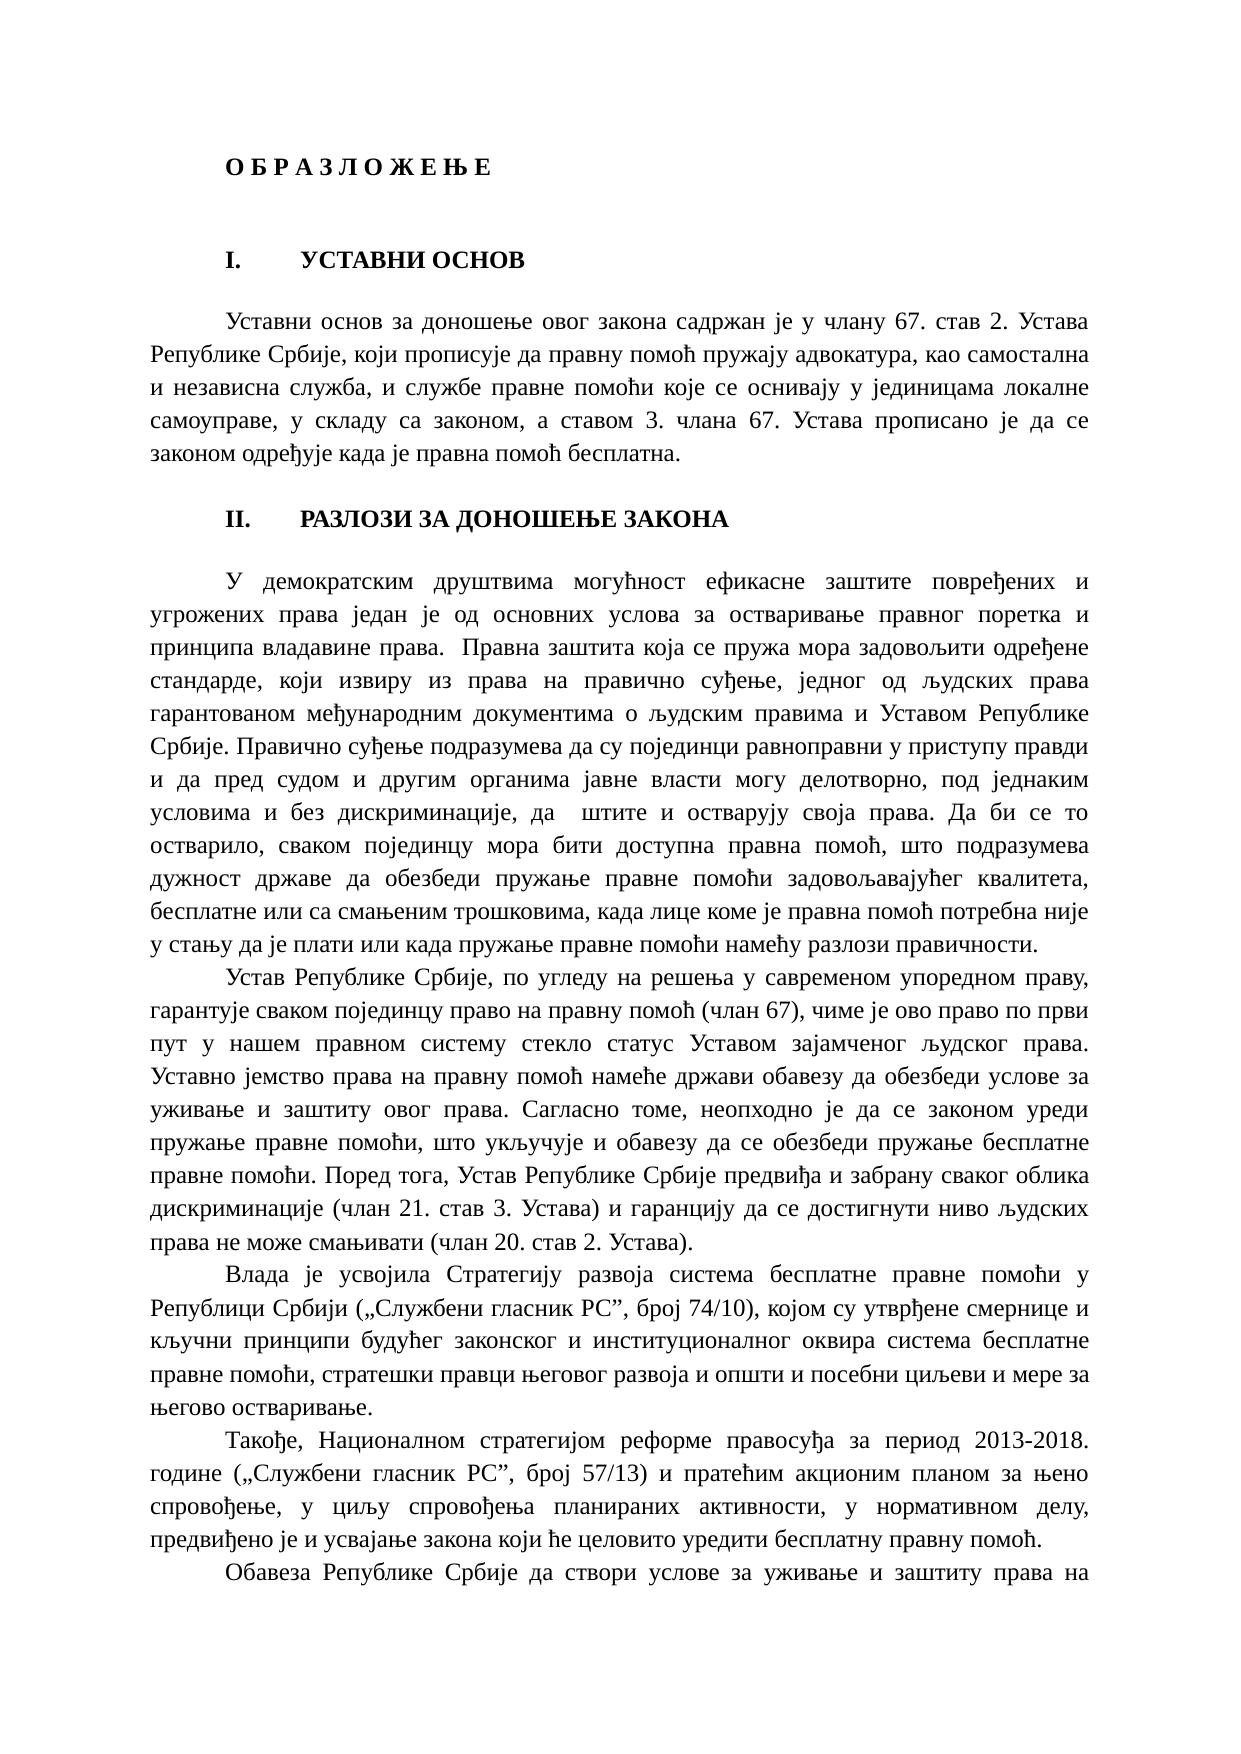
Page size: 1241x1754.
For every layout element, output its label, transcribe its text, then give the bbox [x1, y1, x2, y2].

text У демократским друштвима могућност ефикасне заштите повређених и угрожених права један је од основних услова за остваривање правног поретка и принципа владавине права. Правна заштита која се пружа мора задовољити одређене стандарде, који извиру из права на правично суђење, једног од људских права гарантованом међународним документима о људским правима и Уставом Републике Србије. Правично суђење подразумева да су појединци равноправни у приступу правди и да пред судом и другим органима јавне власти могу делотворно, под једнаким условима и без дискриминације, да штите и остварују своја права. Да би се то остварило, сваком појединцу мора бити доступна правна помоћ, што подразумева дужност државе да обезбеди пружање правне помоћи задовољавајућег квалитета, бесплатне или са смањеним трошковима, када лице коме је правна помоћ потребна није у стању да је плати или када пружање правне помоћи намећу разлози правичности. [150, 566, 1090, 958]
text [150, 1557, 1090, 1586]
list УСТАВНИ ОСНОВ [225, 244, 1090, 275]
text Влада је усвојила Стратегију развоја система бесплатне правне помоћи у Републици Србији („Службени гласник РС”, број 74/10), којом су утврђене смернице и кључни принципи будућег законског и институционалног оквира система бесплатне правне помоћи, стратешки правци његовог развоја и општи и посебни циљеви и мере за његово остваривање. [150, 1259, 1090, 1420]
text Устав Републике Србије, по угледу на решења у савременом упоредном праву, гарантује сваком појединцу право на правну помоћ (члан 67), чиме је ово право по први пут у нашем правном систему стекло статус Уставом зајамченог људског права. Уставно јемство права на правну помоћ намеће држави обавезу да обезбеди услове за уживање и заштиту овог права. Сагласно томе, неопходно је да се законом уреди пружање правне помоћи, што укључује и обавезу да се обезбеди пружање бесплатне правне помоћи. Поред тога, Устав Републике Србије предвиђа и забрану сваког облика дискриминације (члан 21. став 3. Устава) и гаранцију да се достигнути ниво људских права не може смањивати (члан 20. став 2. Устава). [150, 962, 1090, 1255]
text Уставни основ за доношење овог закона садржан је у члану 67. став 2. Устава Републике Србије, који прописује да правну помоћ пружају адвокатура, као самостална и независна служба, и службе правне помоћи које се оснивају у јединицама локалне самоуправе, у складу са законом, а ставом 3. члана 67. Устава прописано је да се законом одређује када је правна помоћ бесплатна. [150, 306, 1090, 467]
list РАЗЛОЗИ ЗА ДОНОШЕЊЕ ЗАКОНА [225, 504, 1090, 533]
text О Б Р А З Л О Ж Е Њ Е [150, 150, 1090, 181]
text Такође, Националном стратегијом реформе правосуђа за период 2013-2018. године („Службени гласник РС”, број 57/13) и пратећим акционим планом за њено спровођење, у циљу спровођења планираних активности, у нормативном делу, предвиђено је и усвајање закона који ће целовито уредити бесплатну правну помоћ. [150, 1425, 1090, 1552]
